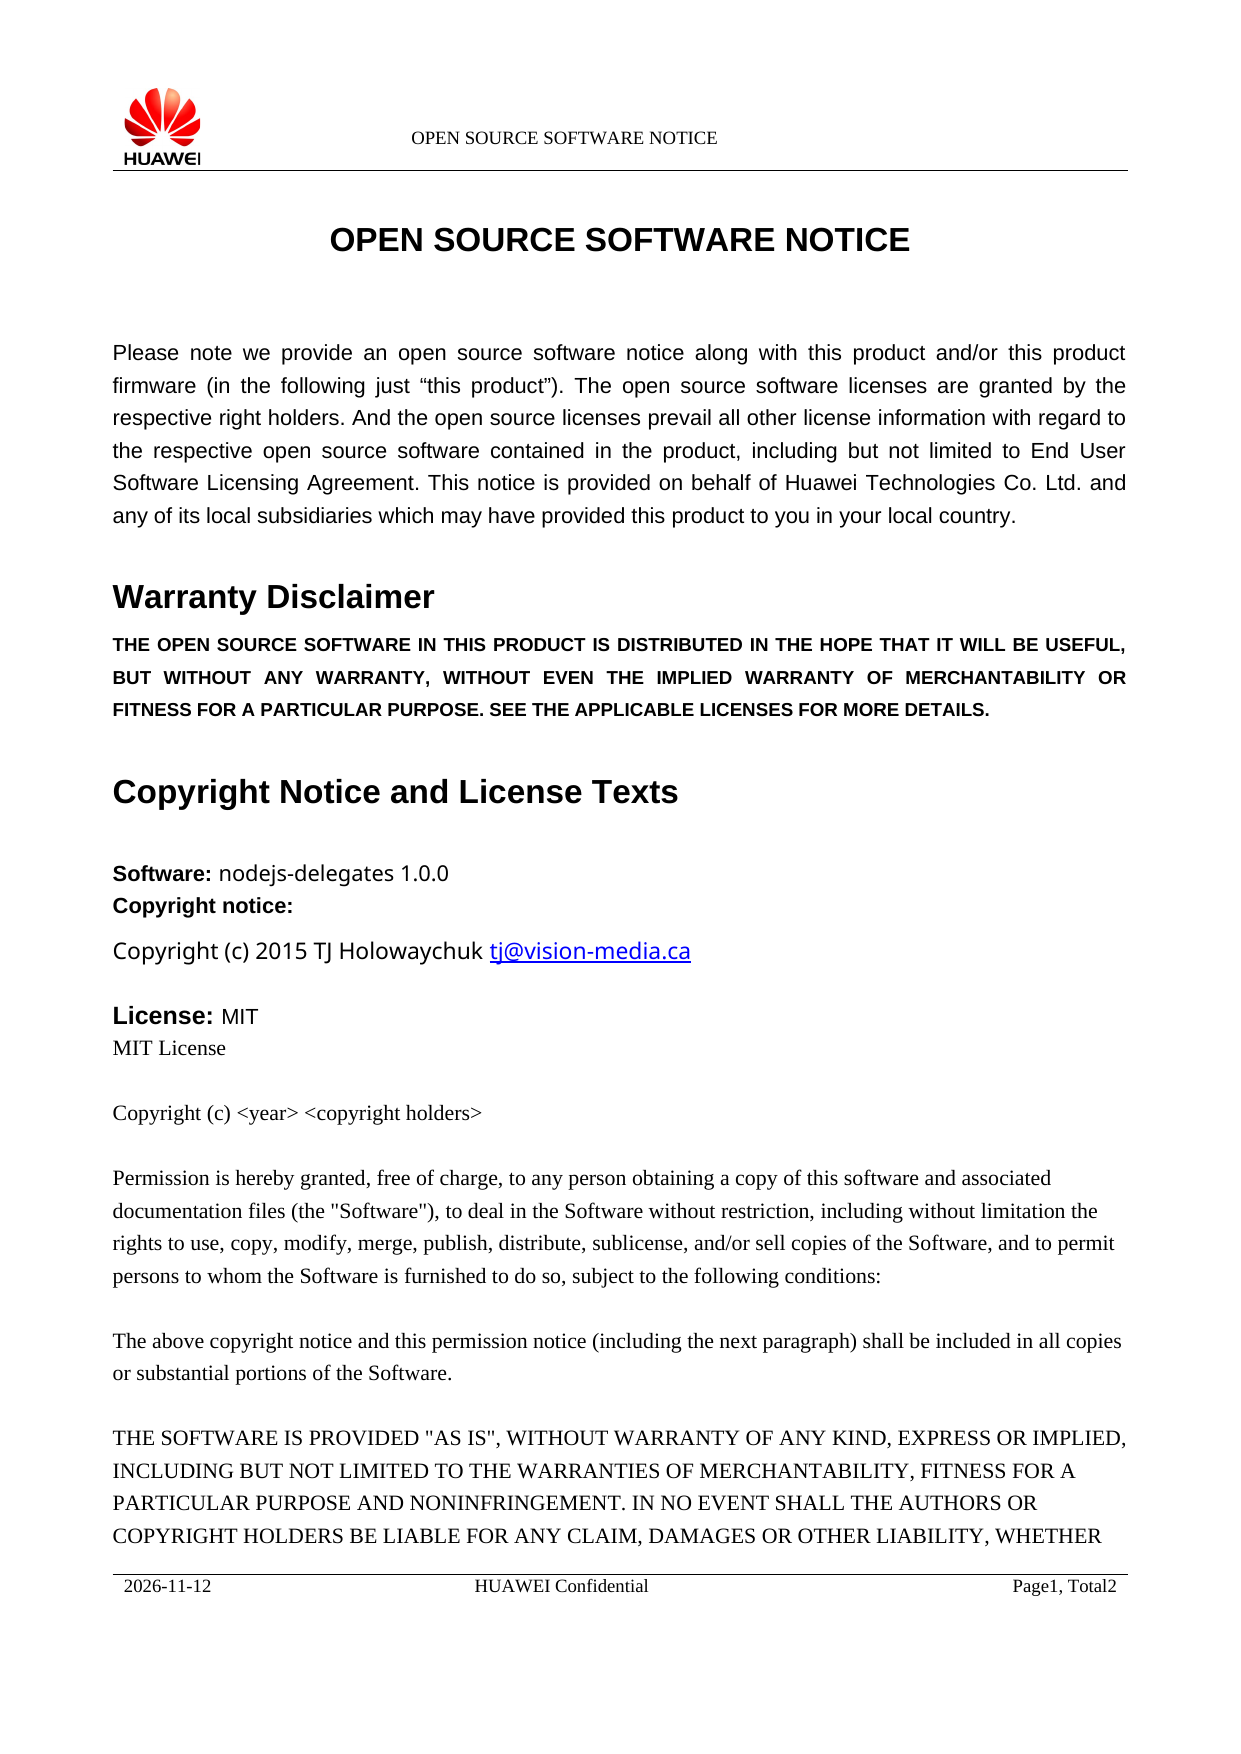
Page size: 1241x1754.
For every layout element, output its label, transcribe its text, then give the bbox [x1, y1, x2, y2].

title Software: nodejs-delegates 1.0.0 [112, 856, 1128, 889]
text License: MIT [112, 999, 1128, 1031]
text Copyright notice: [112, 889, 1128, 921]
text Warranty Disclaimer [112, 564, 1128, 629]
text The open source software in this product is distributed in the hope that it will be useful, but WITHOUT ANY WARRANTY, without even the implied warranty of MERCHANTABILITY or FITNESS FOR A PARTICULAR PURPOSE. See the applicable licenses for more details. [112, 629, 1128, 726]
text Copyright (c) 2015 TJ Holowaychuk tj@vision-media.ca [112, 934, 1128, 966]
text Copyright Notice and License Texts [112, 759, 1128, 824]
picture [124, 88, 201, 165]
text Please note we provide an open source software notice along with this product and/or this product firmware (in the following just “this product”). The open source software licenses are granted by the respective right holders. And the open source licenses prevail all other license information with regard to the respective open source software contained in the product, including but not limited to End User Software Licensing Agreement. This notice is provided on behalf of Huawei Technologies Co. Ltd. and any of its local subsidiaries which may have provided this product to you in your local country. [112, 336, 1128, 531]
text OPEN SOURCE SOFTWARE NOTICE [112, 206, 1128, 271]
